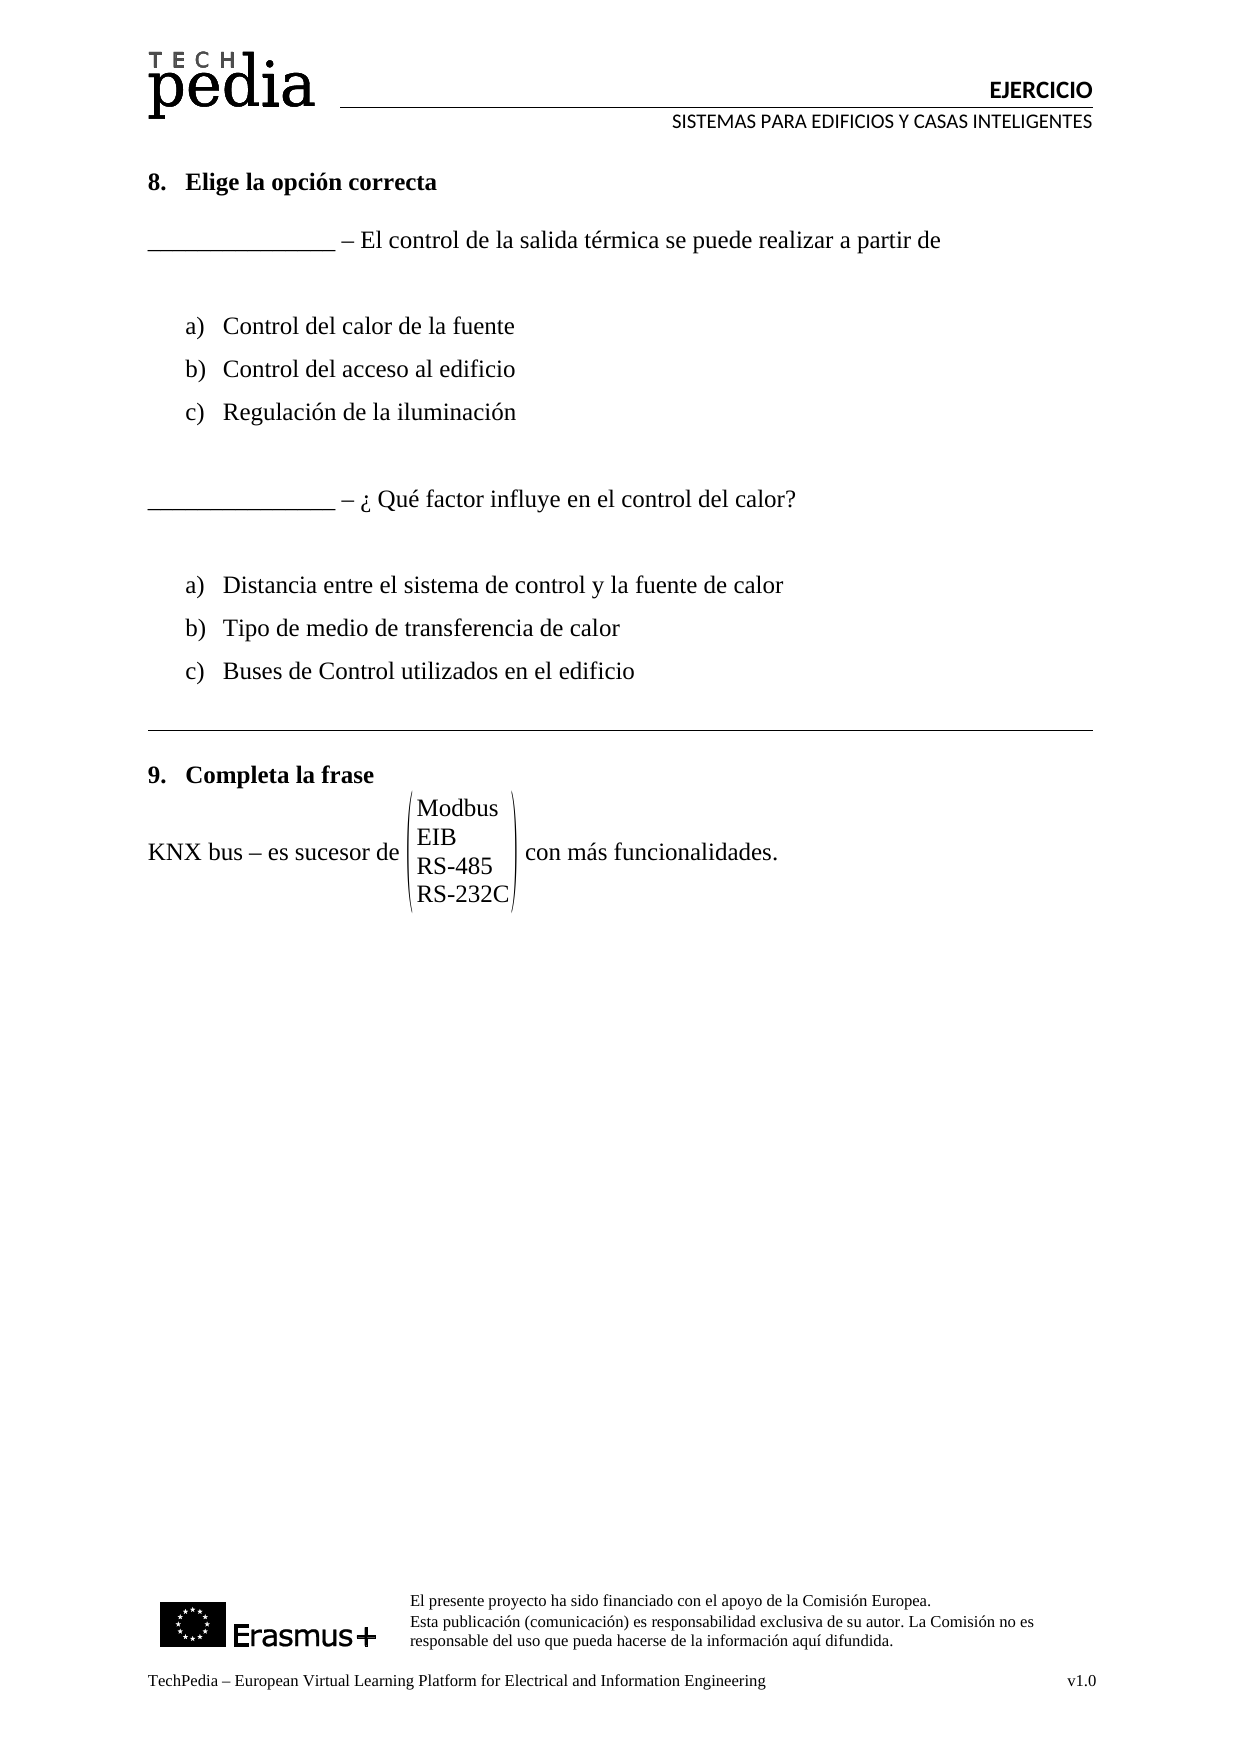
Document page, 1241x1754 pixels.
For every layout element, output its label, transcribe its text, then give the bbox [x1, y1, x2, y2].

list Control del calor de la fuente [185, 311, 1093, 340]
list Distancia entre el sistema de control y la fuente de calor [185, 570, 1093, 599]
text _______________ – ¿ Qué factor influye en el control del calor? [148, 484, 1093, 512]
text KNX bus – es sucesor de con más funcionalidades. [148, 789, 1093, 914]
list Control del acceso al edificio [185, 354, 1093, 383]
text Completa la frase [148, 760, 1093, 789]
list Buses de Control utilizados en el edificio [185, 656, 1093, 685]
list Regulación de la iluminación [185, 397, 1093, 426]
text Elige la opción correcta [148, 167, 1093, 196]
list Tipo de medio de transferencia de calor [185, 613, 1093, 642]
text _______________ – El control de la salida térmica se puede realizar a partir de [148, 225, 1093, 254]
